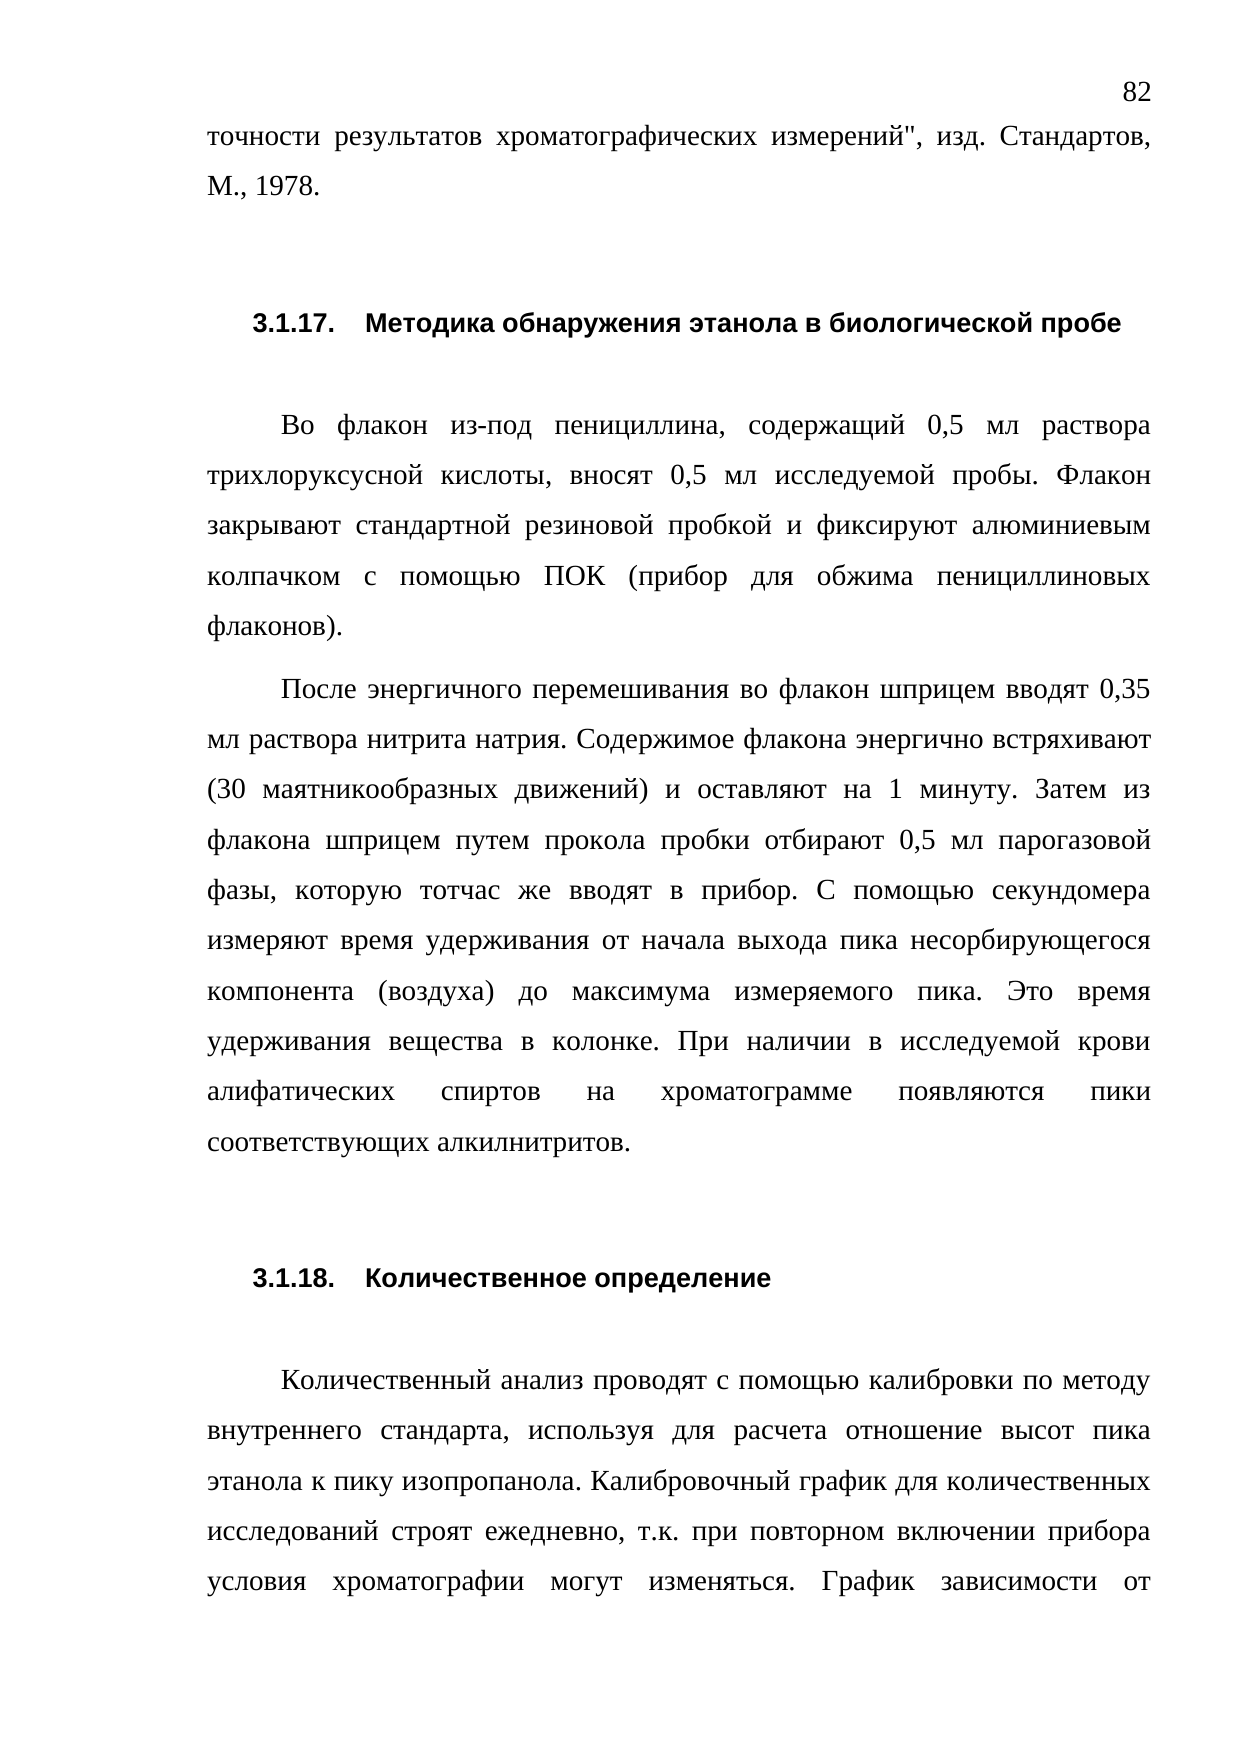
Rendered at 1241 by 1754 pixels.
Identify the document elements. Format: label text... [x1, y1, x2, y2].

subtitle Количественное определение [252, 1262, 1152, 1293]
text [207, 118, 1152, 202]
text Во флакон из-под пенициллина, содержащий 0,5 мл раствора трихлоруксусной кислоты, вносят 0,5 мл исследуемой пробы. Флакон закрывают стандартной резиновой пробкой и фиксируют алюминиевым колпачком с помощью ПОК (прибор для обжима пенициллиновых флаконов). [207, 407, 1152, 642]
subtitle Методика обнаружения этанола в биологической пробе [252, 307, 1152, 338]
text После энергичного перемешивания во флакон шприцем вводят 0,35 мл раствора нитрита натрия. Содержимое флакона энергично встряхивают (30 маятникообразных движений) и оставляют на 1 минуту. Затем из флакона шприцем путем прокола пробки отбирают 0,5 мл парогазовой фазы, которую тотчас же вводят в прибор. С помощью секундомера измеряют время удерживания от начала выхода пика несорбирующегося компонента (воздуха) до максимума измеряемого пика. Это время удерживания вещества в колонке. При наличии в исследуемой крови алифатических спиртов на хроматограмме появляются пики соответствующих алкилнитритов. [207, 671, 1152, 1157]
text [207, 1362, 1152, 1597]
